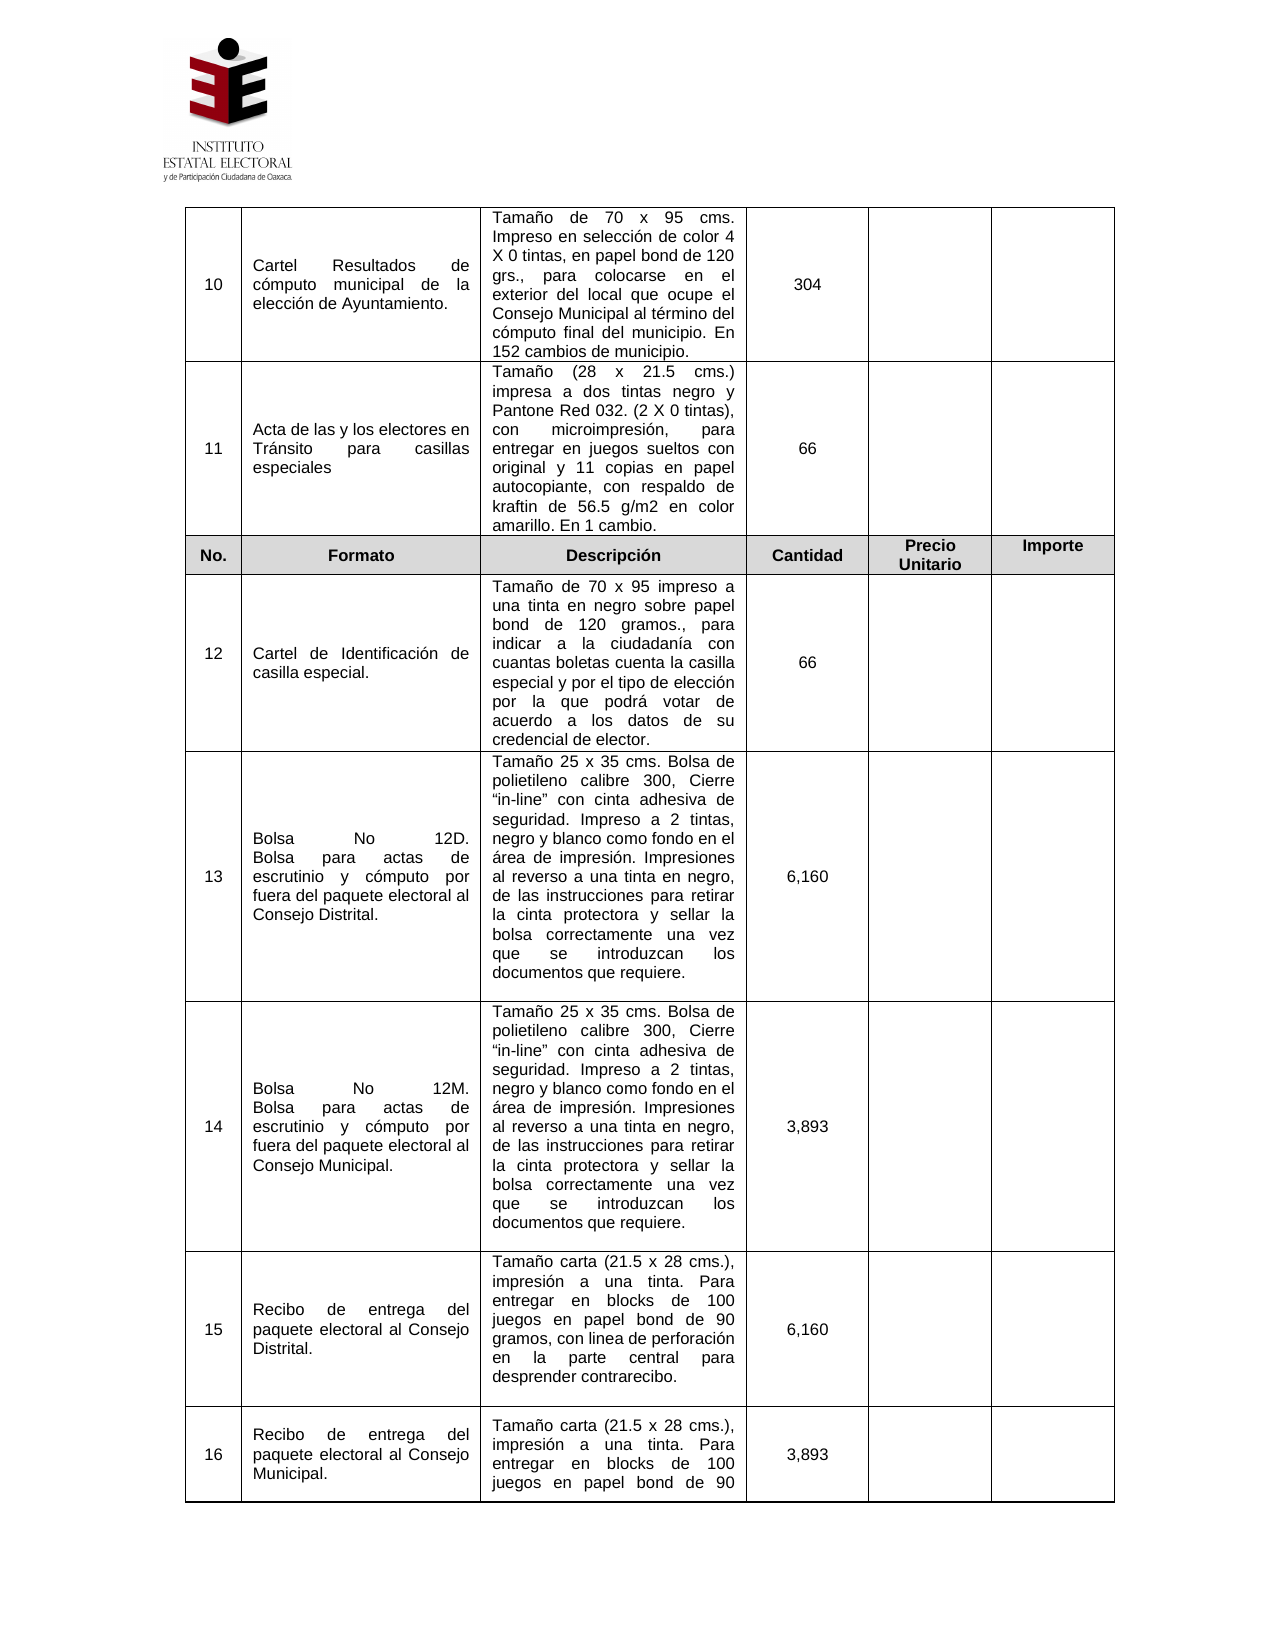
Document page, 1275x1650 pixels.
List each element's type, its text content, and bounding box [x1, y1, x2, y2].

table_cell Cartel de Identificación de casilla especial. [242, 575, 480, 751]
table_cell Recibo de entrega del paquete electoral al Consejo Distrital. [242, 1252, 480, 1406]
table_cell [869, 362, 991, 535]
table_cell Bolsa No 12D. Bolsa para actas de escrutinio y cómputo por fuera del paquete electoral al Consejo Distrital. [242, 752, 480, 1001]
table_cell [869, 752, 991, 1001]
table_cell Formato [242, 536, 480, 574]
table_cell Importe [992, 536, 1114, 574]
table_cell [869, 1002, 991, 1251]
table_cell 3,893 [747, 1002, 868, 1251]
table_cell 66 [747, 362, 868, 535]
table_cell 16 [186, 1407, 241, 1501]
table_cell 66 [747, 575, 868, 751]
table_cell Tamaño 25 x 35 cms. Bolsa de polietileno calibre 300, Cierre “in-line” con cinta adhesiva de seguridad. Impreso a 2 tintas, negro y blanco como fondo en el área de impresión. Impresiones al reverso a una tinta en negro, de las instrucciones para retirar la cinta protectora y sellar la bolsa correctamente una vez que se introduzcan los documentos que requiere. [481, 1002, 746, 1251]
table_cell 10 [186, 208, 241, 361]
table_cell [869, 1407, 991, 1501]
table_cell 13 [186, 752, 241, 1001]
table_cell No. [186, 536, 241, 574]
table_cell [992, 1252, 1114, 1406]
table_cell [992, 1002, 1114, 1251]
table_cell 15 [186, 1252, 241, 1406]
table_cell [992, 1407, 1114, 1501]
table_cell Tamaño de 70 x 95 cms. Impreso en selección de color 4 X 0 tintas, en papel bond de 120 grs., para colocarse en el exterior del local que ocupe el Consejo Municipal al término del cómputo final del municipio. En 152 cambios de municipio. [481, 208, 746, 361]
table_cell Acta de las y los electores en Tránsito para casillas especiales [242, 362, 480, 535]
table_cell Descripción [481, 536, 746, 574]
table_cell 6,160 [747, 1252, 868, 1406]
table_cell [992, 208, 1114, 361]
table_cell Cantidad [747, 536, 868, 574]
table_cell Bolsa No 12M. Bolsa para actas de escrutinio y cómputo por fuera del paquete electoral al Consejo Municipal. [242, 1002, 480, 1251]
table_cell 14 [186, 1002, 241, 1251]
table_cell 11 [186, 362, 241, 535]
table_cell [992, 362, 1114, 535]
picture [163, 38, 293, 182]
table_cell Tamaño (28 x 21.5 cms.) impresa a dos tintas negro y Pantone Red 032. (2 X 0 tintas), con microimpresión, para entregar en juegos sueltos con original y 11 copias en papel autocopiante, con respaldo de kraftin de 56.5 g/m2 en color amarillo. En 1 cambio. [481, 362, 746, 535]
table_cell Cartel Resultados de cómputo municipal de la elección de Ayuntamiento. [242, 208, 480, 361]
table_cell [869, 575, 991, 751]
table_cell Recibo de entrega del paquete electoral al Consejo Municipal. [242, 1407, 480, 1501]
table_cell Precio Unitario [869, 536, 991, 574]
table_cell [992, 575, 1114, 751]
table_cell 6,160 [747, 752, 868, 1001]
table_cell 304 [747, 208, 868, 361]
table_cell Tamaño de 70 x 95 impreso a una tinta en negro sobre papel bond de 120 gramos., para indicar a la ciudadanía con cuantas boletas cuenta la casilla especial y por el tipo de elección por la que podrá votar de acuerdo a los datos de su credencial de elector. [481, 575, 746, 751]
table_cell [869, 208, 991, 361]
table_cell 3,893 [747, 1407, 868, 1501]
table_cell 12 [186, 575, 241, 751]
table_cell Tamaño 25 x 35 cms. Bolsa de polietileno calibre 300, Cierre “in-line” con cinta adhesiva de seguridad. Impreso a 2 tintas, negro y blanco como fondo en el área de impresión. Impresiones al reverso a una tinta en negro, de las instrucciones para retirar la cinta protectora y sellar la bolsa correctamente una vez que se introduzcan los documentos que requiere. [481, 752, 746, 1001]
table_cell [992, 752, 1114, 1001]
table_cell [869, 1252, 991, 1406]
